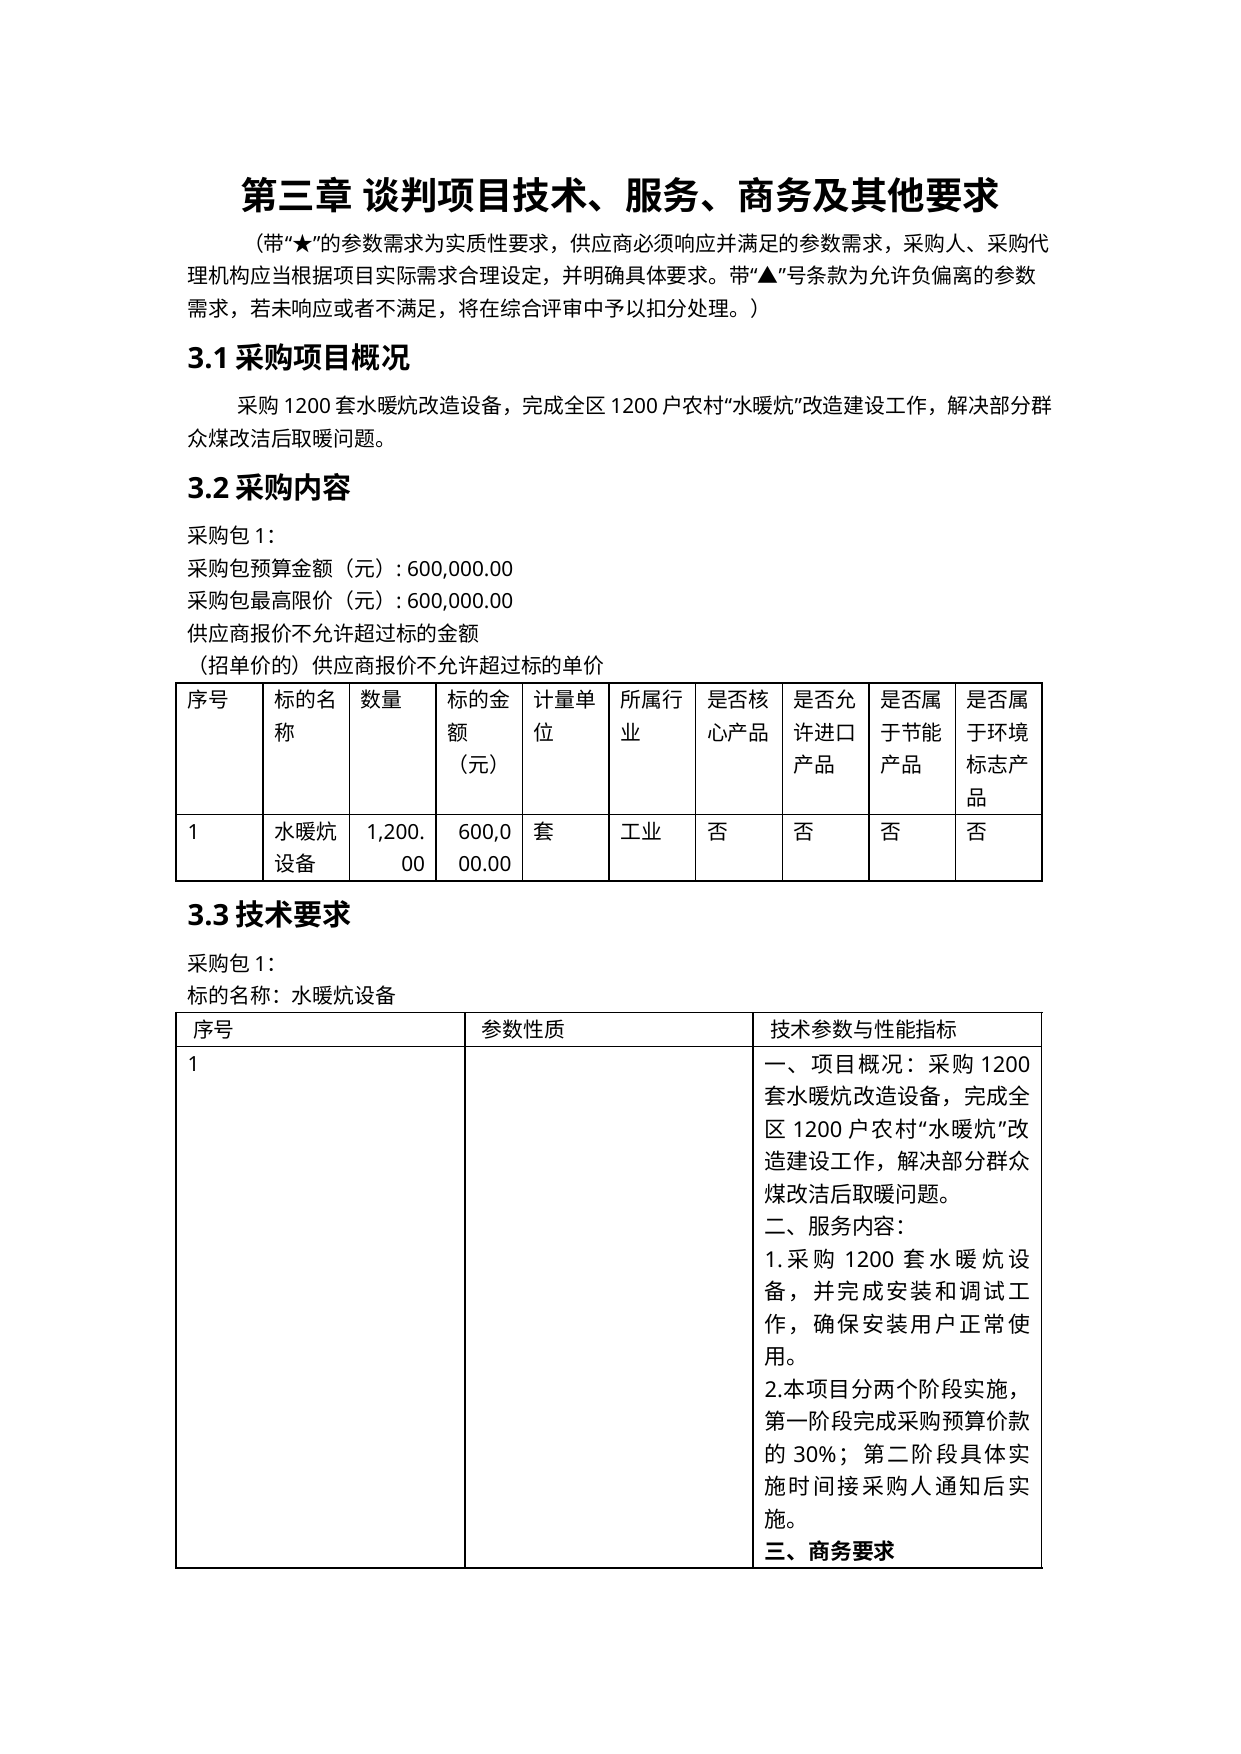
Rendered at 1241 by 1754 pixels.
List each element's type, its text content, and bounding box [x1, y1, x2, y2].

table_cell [754, 1047, 1041, 1567]
table_cell 套 [523, 815, 608, 880]
text 第三章 谈判项目技术、服务、商务及其他要求 [187, 162, 1053, 227]
text 采购1200套水暖炕改造设备，完成全区1200户农村“水暖炕”改造建设工作，解决部分群众煤改洁后取暖问题。 [187, 389, 1053, 454]
table_header 参数性质 [466, 1013, 752, 1046]
table_cell 否 [783, 815, 868, 880]
text （带“★”的参数需求为实质性要求，供应商必须响应并满足的参数需求，采购人、采购代理机构应当根据项目实际需求合理设定，并明确具体要求。带“▲”号条款为允许负偏离的参数需求，若未响应或者不满足，将在综合评审中予以扣分处理。） [187, 227, 1053, 324]
text 3.2采购内容 [187, 454, 1053, 519]
table_cell 600,000.00 [437, 815, 522, 880]
table_header 是否属于环境标志产品 [956, 684, 1041, 813]
table_cell 否 [956, 815, 1041, 880]
text 采购包1： [187, 947, 1053, 979]
table_header 是否允许进口产品 [783, 684, 868, 813]
table_header 技术参数与性能指标 [754, 1013, 1041, 1046]
table_header 数量 [350, 684, 435, 813]
table_header 序号 [177, 684, 262, 813]
table_header 是否属于节能产品 [870, 684, 955, 813]
table_cell 工业 [610, 815, 695, 880]
table_cell 否 [696, 815, 782, 880]
table_cell 1 [177, 1047, 464, 1567]
table_header 所属行业 [610, 684, 695, 813]
table_header 序号 [177, 1013, 464, 1046]
text 3.1采购项目概况 [187, 324, 1053, 389]
text 采购包预算金额（元）: 600,000.00 [187, 552, 1053, 584]
table_cell 否 [870, 815, 955, 880]
table_header 标的金额 （元） [437, 684, 522, 813]
table_cell 1,200.00 [350, 815, 435, 880]
table_cell 水暖炕设备 [264, 815, 349, 880]
text 标的名称：水暖炕设备 [187, 979, 1053, 1012]
table_header 标的名称 [264, 684, 349, 813]
table_cell 1 [177, 815, 262, 880]
text 采购包最高限价（元）: 600,000.00 [187, 584, 1053, 617]
text 供应商报价不允许超过标的金额 [187, 617, 1053, 649]
text （招单价的）供应商报价不允许超过标的单价 [187, 649, 1053, 682]
table_header 计量单位 [523, 684, 608, 813]
text 采购包1： [187, 519, 1053, 552]
text 3.3技术要求 [187, 882, 1053, 947]
table_header 是否核心产品 [696, 684, 782, 813]
table_cell [466, 1047, 752, 1567]
